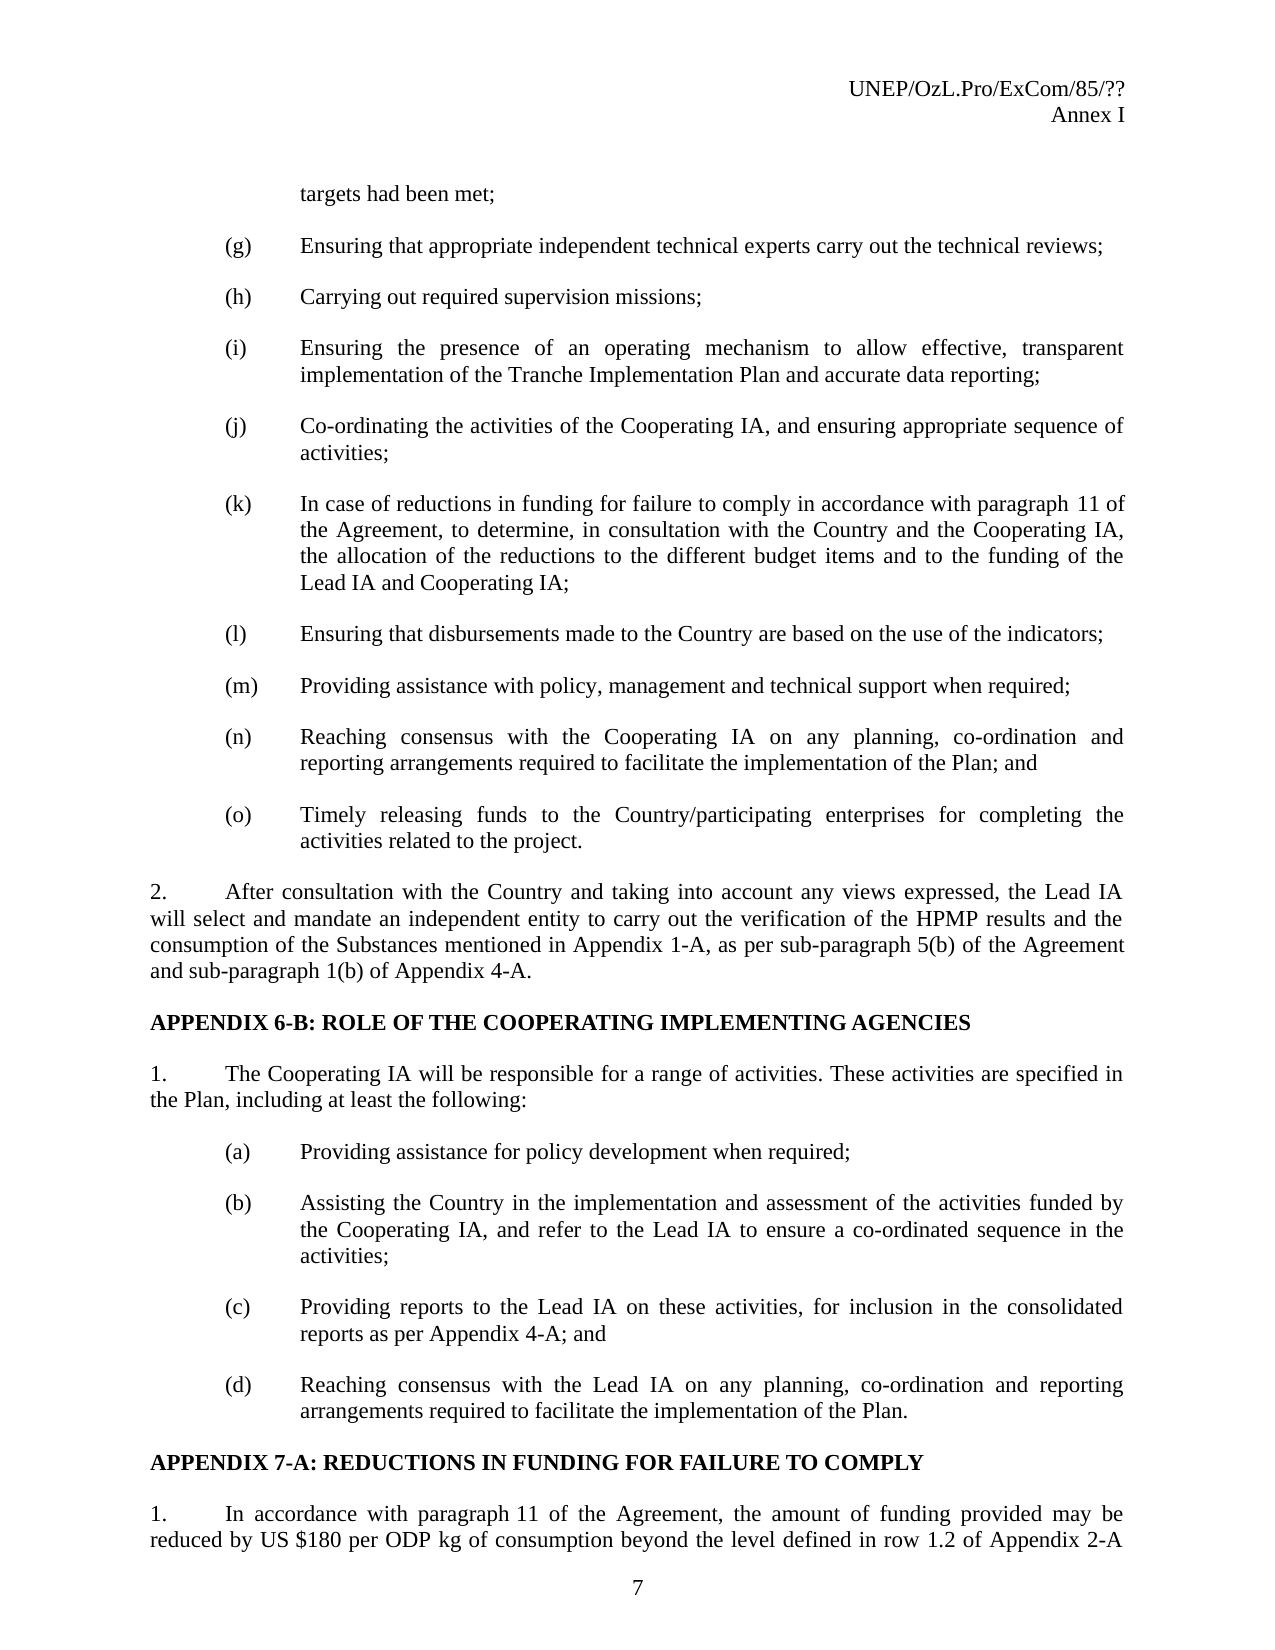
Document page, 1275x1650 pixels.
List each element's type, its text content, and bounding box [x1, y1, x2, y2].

list In case of reductions in funding for failure to comply in accordance with paragraph 11 of the Agreement, to determine, in consultation with the Country and the Cooperating IA, the allocation of the reductions to the different budget items and to the funding of the Lead IA and Cooperating IA; [225, 490, 1125, 595]
list Timely releasing funds to the Country/participating enterprises for completing the activities related to the project. [225, 801, 1125, 853]
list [225, 180, 1125, 207]
list Assisting the Country in the implementation and assessment of the activities funded by the Cooperating IA, and refer to the Lead IA to ensure a co-ordinated sequence in the activities; [225, 1189, 1125, 1268]
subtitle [150, 1500, 1125, 1553]
subtitle The Cooperating IA will be responsible for a range of activities. These activities are specified in the Plan, including at least the following: [150, 1060, 1125, 1113]
list Ensuring that appropriate independent technical experts carry out the technical reviews; [225, 232, 1125, 258]
text APPENDIX 7-A: REDUCTIONS IN FUNDING FOR FAILURE TO COMPLY [150, 1449, 1125, 1475]
list Co-ordinating the activities of the Cooperating IA, and ensuring appropriate sequence of activities; [225, 412, 1125, 465]
list Carrying out required supervision missions; [225, 283, 1125, 309]
list Providing assistance with policy, management and technical support when required; [225, 672, 1125, 698]
list Reaching consensus with the Cooperating IA on any planning, co-ordination and reporting arrangements required to facilitate the implementation of the Plan; and [225, 723, 1125, 776]
list After consultation with the Country and taking into account any views expressed, the Lead IA will select and mandate an independent entity to carry out the verification of the HPMP results and the consumption of the Substances mentioned in Appendix 1-A, as per sub-paragraph 5(b) of the Agreement and sub-paragraph 1(b) of Appendix 4-A. [150, 878, 1125, 984]
list Ensuring the presence of an operating mechanism to allow effective, transparent implementation of the Tranche Implementation Plan and accurate data reporting; [225, 334, 1125, 387]
list Providing assistance for policy development when required; [225, 1138, 1125, 1164]
list Ensuring that disbursements made to the Country are based on the use of the indicators; [225, 620, 1125, 647]
subtitle Reaching consensus with the Lead IA on any planning, co-ordination and reporting arrangements required to facilitate the implementation of the Plan. [225, 1371, 1125, 1424]
text APPENDIX 6-B: ROLE OF THE COOPERATING IMPLEMENTING AGENCIES [150, 1009, 1125, 1035]
subtitle Providing reports to the Lead IA on these activities, for inclusion in the consolidated reports as per Appendix 4-A; and [225, 1293, 1125, 1346]
